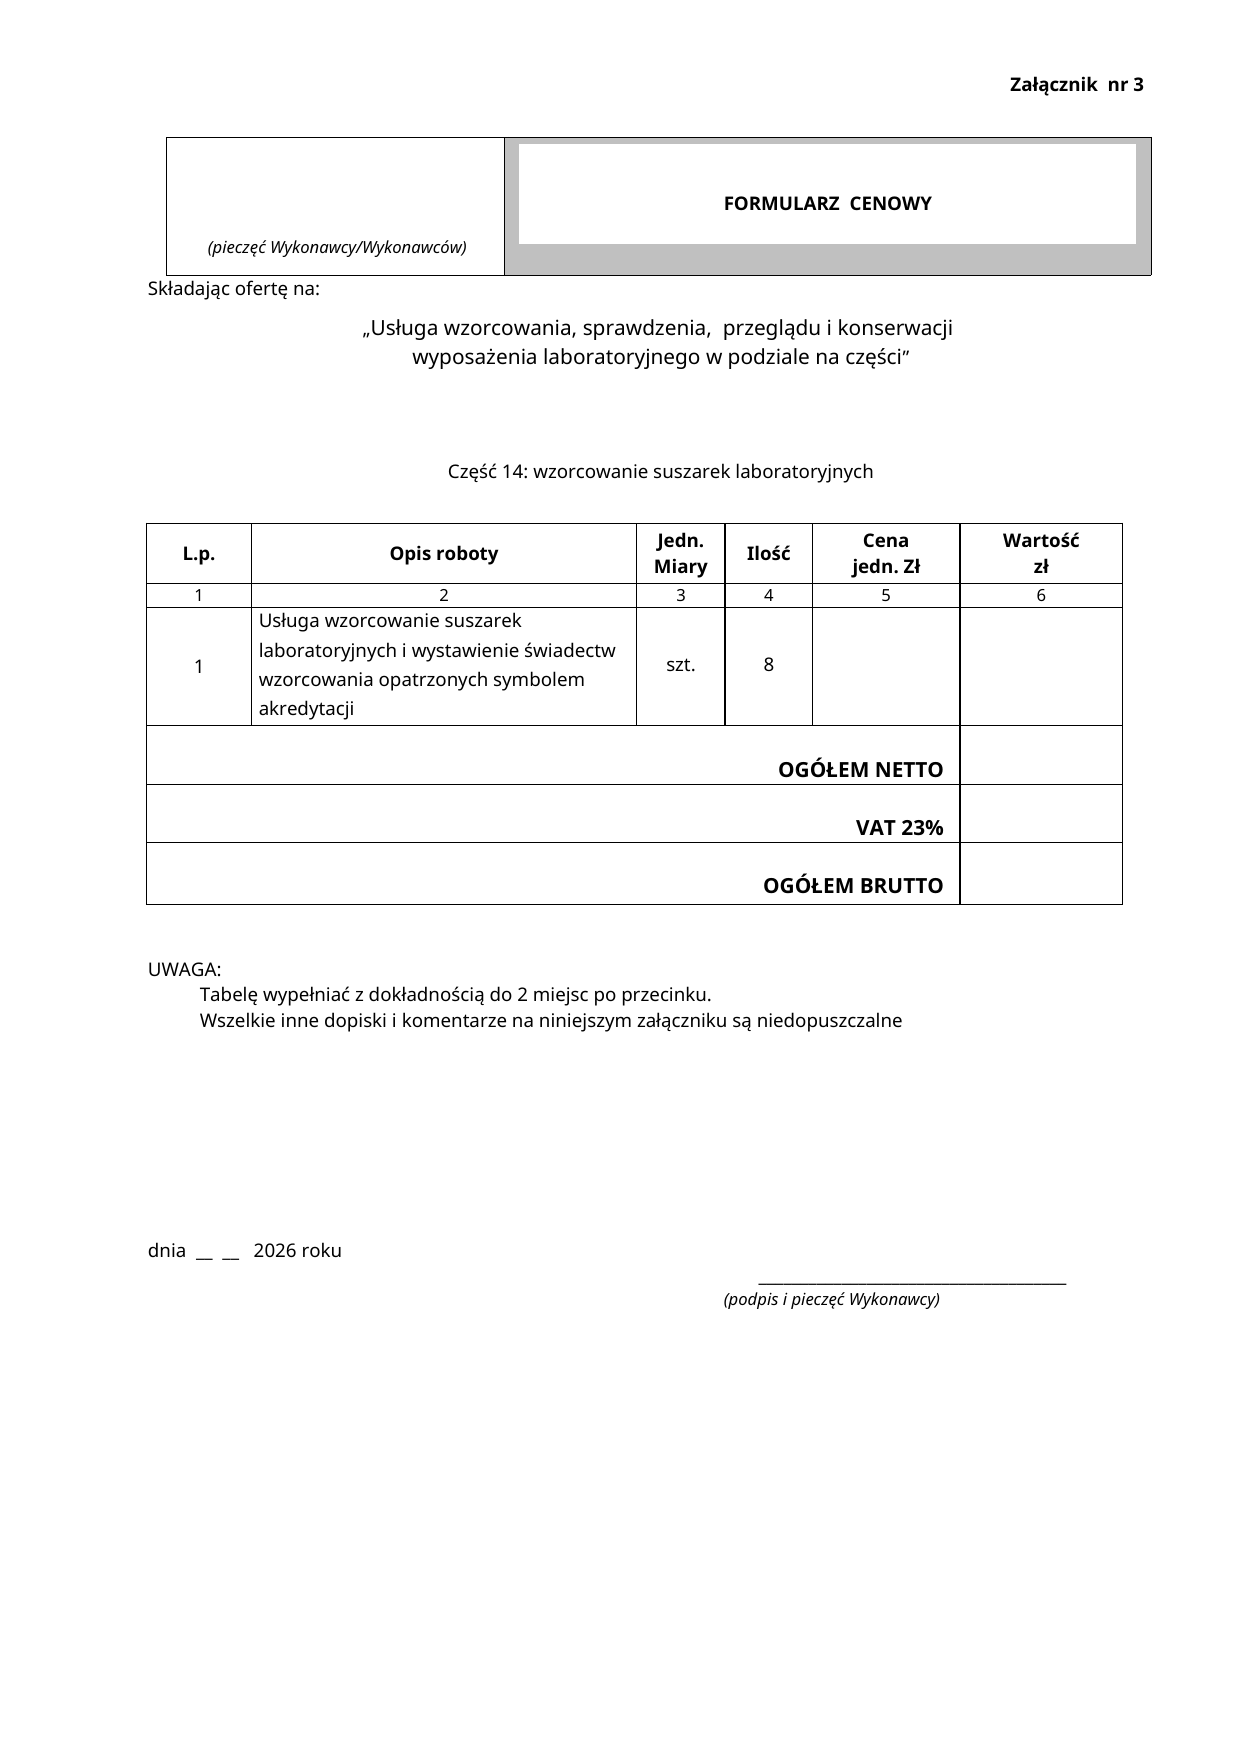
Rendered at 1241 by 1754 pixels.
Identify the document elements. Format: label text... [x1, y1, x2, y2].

table_cell 1 [147, 584, 251, 607]
table_cell 3 [637, 584, 724, 607]
table_cell 2 [252, 584, 636, 607]
table_cell OGÓŁEM NETTO [147, 726, 959, 783]
table_cell [961, 843, 1122, 904]
text „Usługa wzorcowania, sprawdzenia, przeglądu i konserwacji wyposażenia laboratoryjnego w podziale na części” [177, 313, 1144, 370]
text (podpis i pieczęć Wykonawcy) [724, 1288, 1067, 1311]
text Składając ofertę na: [148, 173, 1144, 301]
table_header Jedn. Miary [637, 524, 724, 583]
table_cell [961, 785, 1122, 842]
table_cell 8 [726, 608, 812, 725]
table_header Cena jedn. Zł [813, 524, 959, 583]
text Załącznik nr 3 [148, 72, 1144, 97]
table_cell 1 [147, 608, 251, 725]
table_cell 5 [813, 584, 959, 607]
text Wszelkie inne dopiski i komentarze na niniejszym załączniku są niedopuszczalne [199, 1007, 1144, 1033]
text UWAGA: [148, 956, 1144, 982]
table_cell 6 [961, 584, 1122, 607]
table_cell OGÓŁEM BRUTTO [147, 843, 959, 904]
text _____________________________________ [148, 1262, 1067, 1288]
table_cell szt. [637, 608, 724, 725]
table_cell [961, 726, 1122, 783]
table_cell Usługa wzorcowanie suszarek laboratoryjnych i wystawienie świadectw wzorcowania opatrzonych symbolem akredytacji [252, 608, 636, 725]
table_header Opis roboty [252, 524, 636, 583]
table_header Ilość [726, 524, 812, 583]
table_cell 4 [726, 584, 812, 607]
text Część 14: wzorcowanie suszarek laboratoryjnych [177, 459, 1144, 484]
table_header Wartość zł [961, 524, 1122, 583]
table_cell [813, 608, 959, 725]
text Tabelę wypełniać z dokładnością do 2 miejsc po przecinku. [199, 982, 1144, 1007]
table_header L.p. [147, 524, 251, 583]
text dnia __ __ 2026 roku [148, 1237, 1067, 1262]
table_cell VAT 23% [147, 785, 959, 842]
table_cell [961, 608, 1122, 725]
